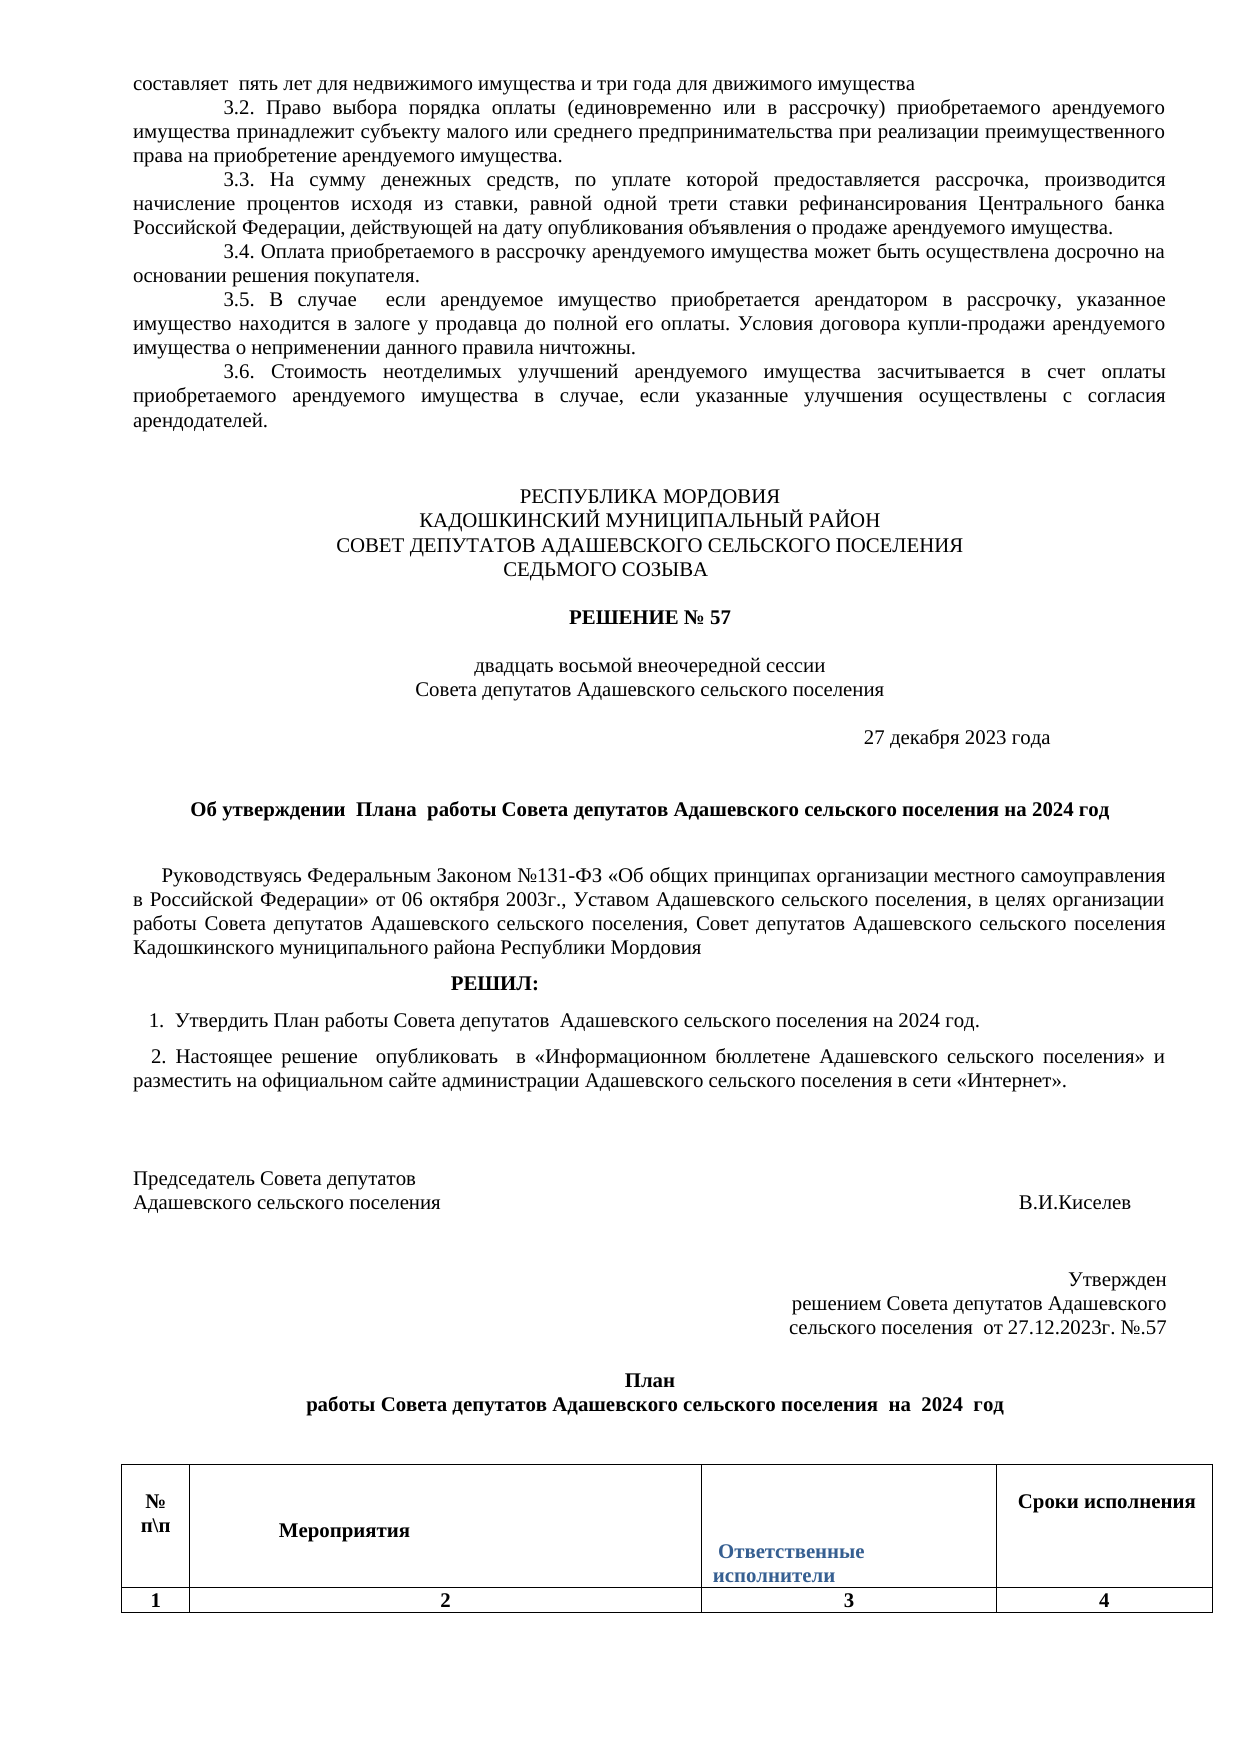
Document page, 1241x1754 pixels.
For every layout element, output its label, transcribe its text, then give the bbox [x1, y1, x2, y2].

table_header Ответственные исполнители [702, 1465, 996, 1587]
table_cell 2 [190, 1588, 701, 1612]
table_cell 1 [122, 1588, 189, 1612]
text РЕСПУБЛИКА МОРДОВИЯ [133, 484, 1167, 508]
text СОВЕТ ДЕПУТАТОВ АДАШЕВСКОГО СЕЛЬСКОГО ПОСЕЛЕНИЯ [133, 532, 1167, 557]
text сельского поселения от 27.12.2023г. №.57 [133, 1315, 1167, 1339]
text РЕШЕНИЕ № 57 [133, 605, 1167, 629]
table_header Сроки исполнения [997, 1465, 1212, 1587]
text Председатель Совета депутатов [133, 1166, 1167, 1190]
table_cell 3 [702, 1588, 996, 1612]
text Руководствуясь Федеральным Законом №131-ФЗ «Об общих принципах организации местного самоуправления в Российской Федерации» от 06 октября 2003г., Уставом Адашевского сельского поселения, в целях организации работы Совета депутатов Адашевского сельского поселения, Совет депутатов Адашевского сельского поселения Кадошкинского муниципального района Республики Мордовия [133, 862, 1167, 959]
text 3.4. Оплата приобретаемого в рассрочку арендуемого имущества может быть осуществлена досрочно на основании решения покупателя. [133, 239, 1167, 287]
text двадцать восьмой внеочередной сессии [133, 653, 1167, 677]
text 3.5. В случае если арендуемое имущество приобретается арендатором в рассрочку, указанное имущество находится в залоге у продавца до полной его оплаты. Условия договора купли-продажи арендуемого имущества о неприменении данного правила ничтожны. [133, 287, 1167, 359]
text решением Совета депутатов Адашевского [133, 1291, 1167, 1315]
table_header № п\п [122, 1465, 189, 1587]
text 3.3. На сумму денежных средств, по уплате которой предоставляется рассрочка, производится начисление процентов исходя из ставки, равной одной трети ставки рефинансирования Центрального банка Российской Федерации, действующей на дату опубликования объявления о продаже арендуемого имущества. [133, 167, 1167, 239]
text 3.2. Право выбора порядка оплаты (единовременно или в рассрочку) приобретаемого арендуемого имущества принадлежит субъекту малого или среднего предпринимательства при реализации преимущественного права на приобретение арендуемого имущества. [133, 95, 1167, 167]
text КАДОШКИНСКИЙ МУНИЦИПАЛЬНЫЙ РАЙОН [133, 508, 1167, 532]
text Об утверждении Плана работы Совета депутатов Адашевского сельского поселения на 2024 год [133, 797, 1167, 821]
text 27 декабря 2023 года [133, 725, 1167, 749]
text РЕШИЛ: [133, 971, 1167, 995]
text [133, 71, 1167, 95]
text Утвержден [133, 1267, 1167, 1291]
text Совета депутатов Адашевского сельского поселения [133, 677, 1167, 701]
table_header Мероприятия [190, 1465, 701, 1587]
text 3.6. Стоимость неотделимых улучшений арендуемого имущества засчитывается в счет оплаты приобретаемого арендуемого имущества в случае, если указанные улучшения осуществлены с согласия арендодателей. [133, 359, 1167, 432]
text 1. Утвердить План работы Совета депутатов Адашевского сельского поселения на 2024 год. [133, 1008, 1167, 1032]
text работы Совета депутатов Адашевского сельского поселения на 2024 год [133, 1392, 1167, 1416]
text СЕДЬМОГО СОЗЫВА [133, 557, 1167, 581]
text 2. Настоящее решение опубликовать в «Информационном бюллетене Адашевского сельского поселения» и разместить на официальном сайте администрации Адашевского сельского поселения в сети «Интернет». [133, 1044, 1167, 1092]
text Адашевского сельского поселения В.И.Киселев [133, 1190, 1167, 1214]
text План [133, 1367, 1167, 1392]
table_cell 4 [997, 1588, 1212, 1612]
